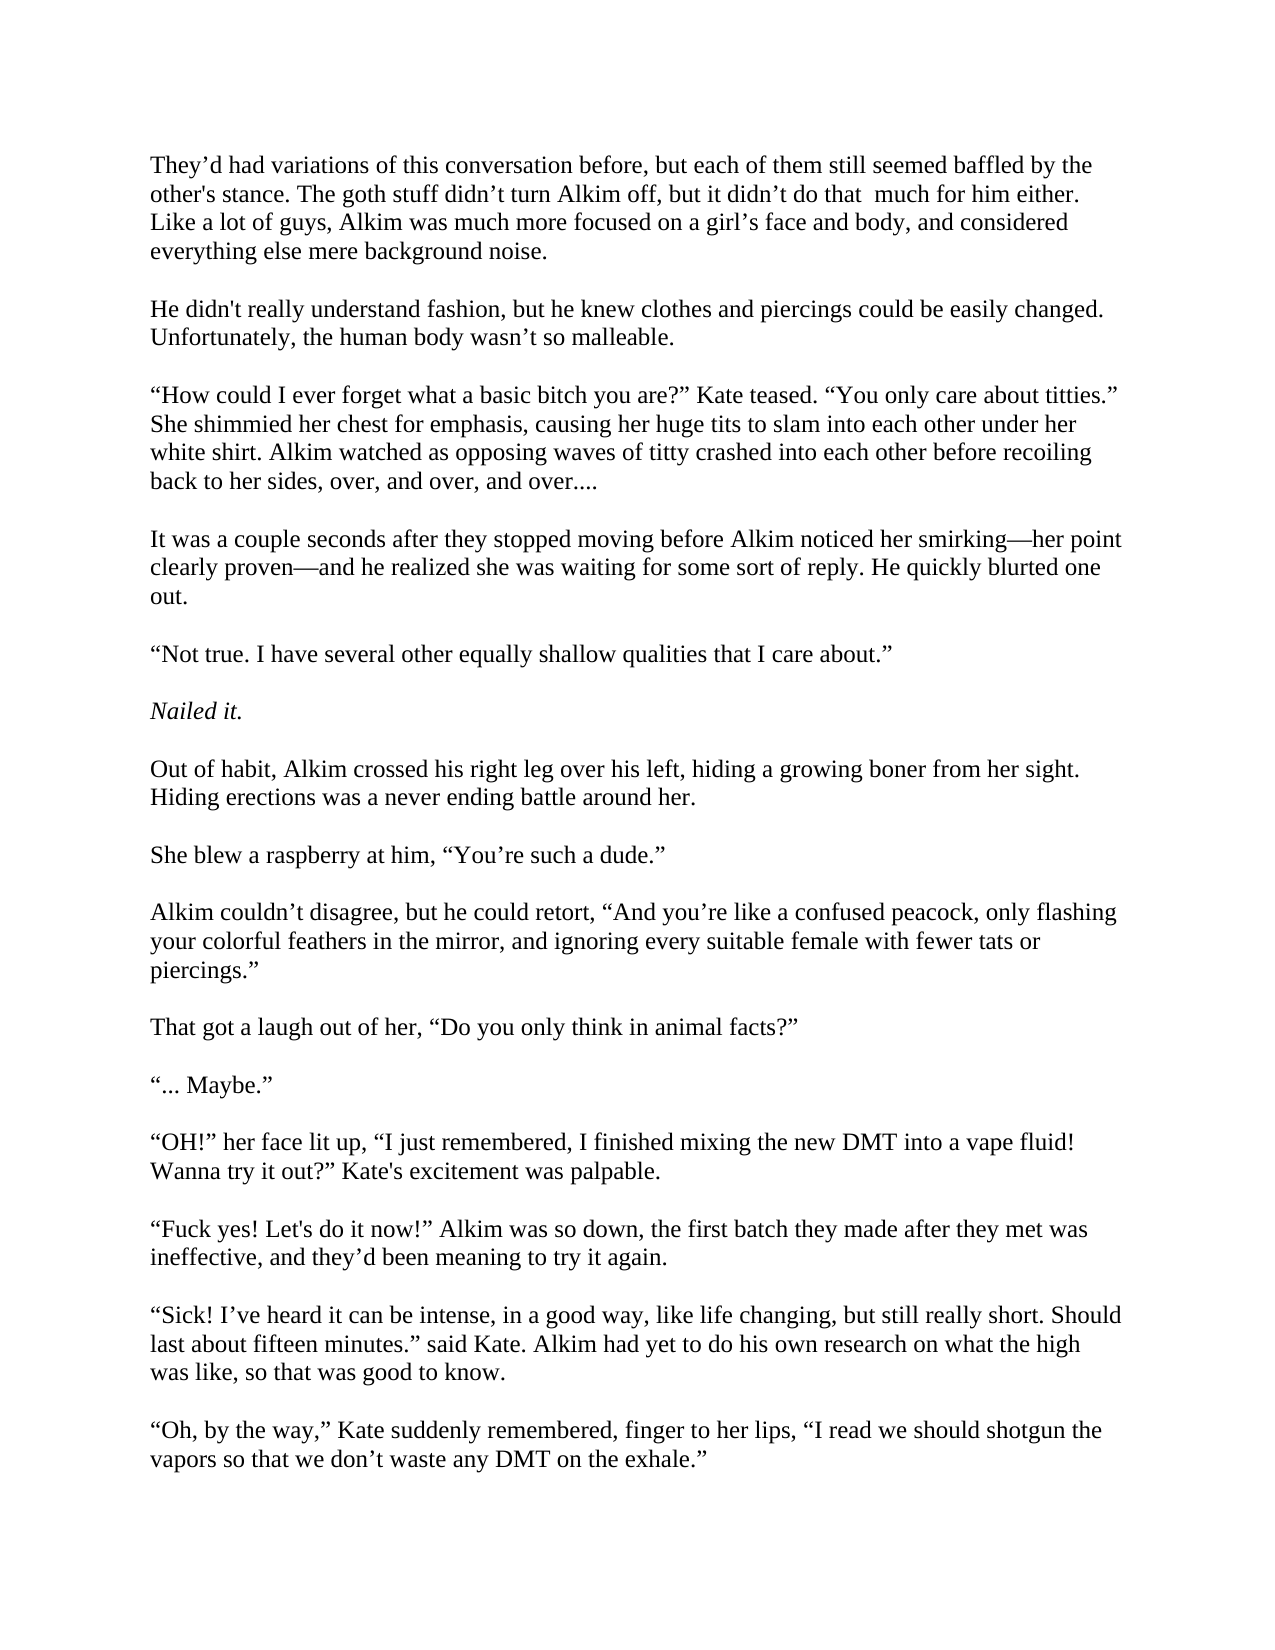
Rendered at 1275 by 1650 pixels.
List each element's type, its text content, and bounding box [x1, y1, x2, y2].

text “Fuck yes! Let's do it now!” Alkim was so down, the first batch they made after they met was ineffective, and they’d been meaning to try it again. [150, 1214, 1125, 1271]
text It was a couple seconds after they stopped moving before Alkim noticed her smirking—her point clearly proven—and he realized she was waiting for some sort of reply. He quickly blurted one out. [150, 524, 1125, 610]
text Out of habit, Alkim crossed his right leg over his left, hiding a growing boner from her sight. Hiding erections was a never ending battle around her. [150, 754, 1125, 811]
text They’d had variations of this conversation before, but each of them still seemed baffled by the other's stance. The goth stuff didn’t turn Alkim off, but it didn’t do that much for him either. Like a lot of guys, Alkim was much more focused on a girl’s face and body, and considered everything else mere background noise. [150, 150, 1125, 265]
text “Sick! I’ve heard it can be intense, in a good way, like life changing, but still really short. Should last about fifteen minutes.” said Kate. Alkim had yet to do his own research on what the high was like, so that was good to know. [150, 1300, 1125, 1386]
text That got a laugh out of her, “Do you only think in animal facts?” [150, 1012, 1125, 1041]
text “Oh, by the way,” Kate suddenly remembered, finger to her lips, “I read we should shotgun the vapors so that we don’t waste any DMT on the exhale.” [150, 1415, 1125, 1472]
text “... Maybe.” [150, 1070, 1125, 1099]
text He didn't really understand fashion, but he knew clothes and piercings could be easily changed. Unfortunately, the human body wasn’t so malleable. [150, 294, 1125, 351]
text She blew a raspberry at him, “You’re such a dude.” [150, 840, 1125, 869]
text “How could I ever forget what a basic bitch you are?” Kate teased. “You only care about titties.” She shimmied her chest for emphasis, causing her huge tits to slam into each other under her white shirt. Alkim watched as opposing waves of titty crashed into each other before recoiling back to her sides, over, and over, and over.... [150, 380, 1125, 495]
text “Not true. I have several other equally shallow qualities that I care about.” [150, 639, 1125, 667]
text Nailed it. [150, 696, 1125, 725]
text Alkim couldn’t disagree, but he could retort, “And you’re like a confused peacock, only flashing your colorful feathers in the mirror, and ignoring every suitable female with fewer tats or piercings.” [150, 897, 1125, 984]
text “OH!” her face lit up, “I just remembered, I finished mixing the new DMT into a vape fluid! Wanna try it out?” Kate's excitement was palpable. [150, 1127, 1125, 1185]
